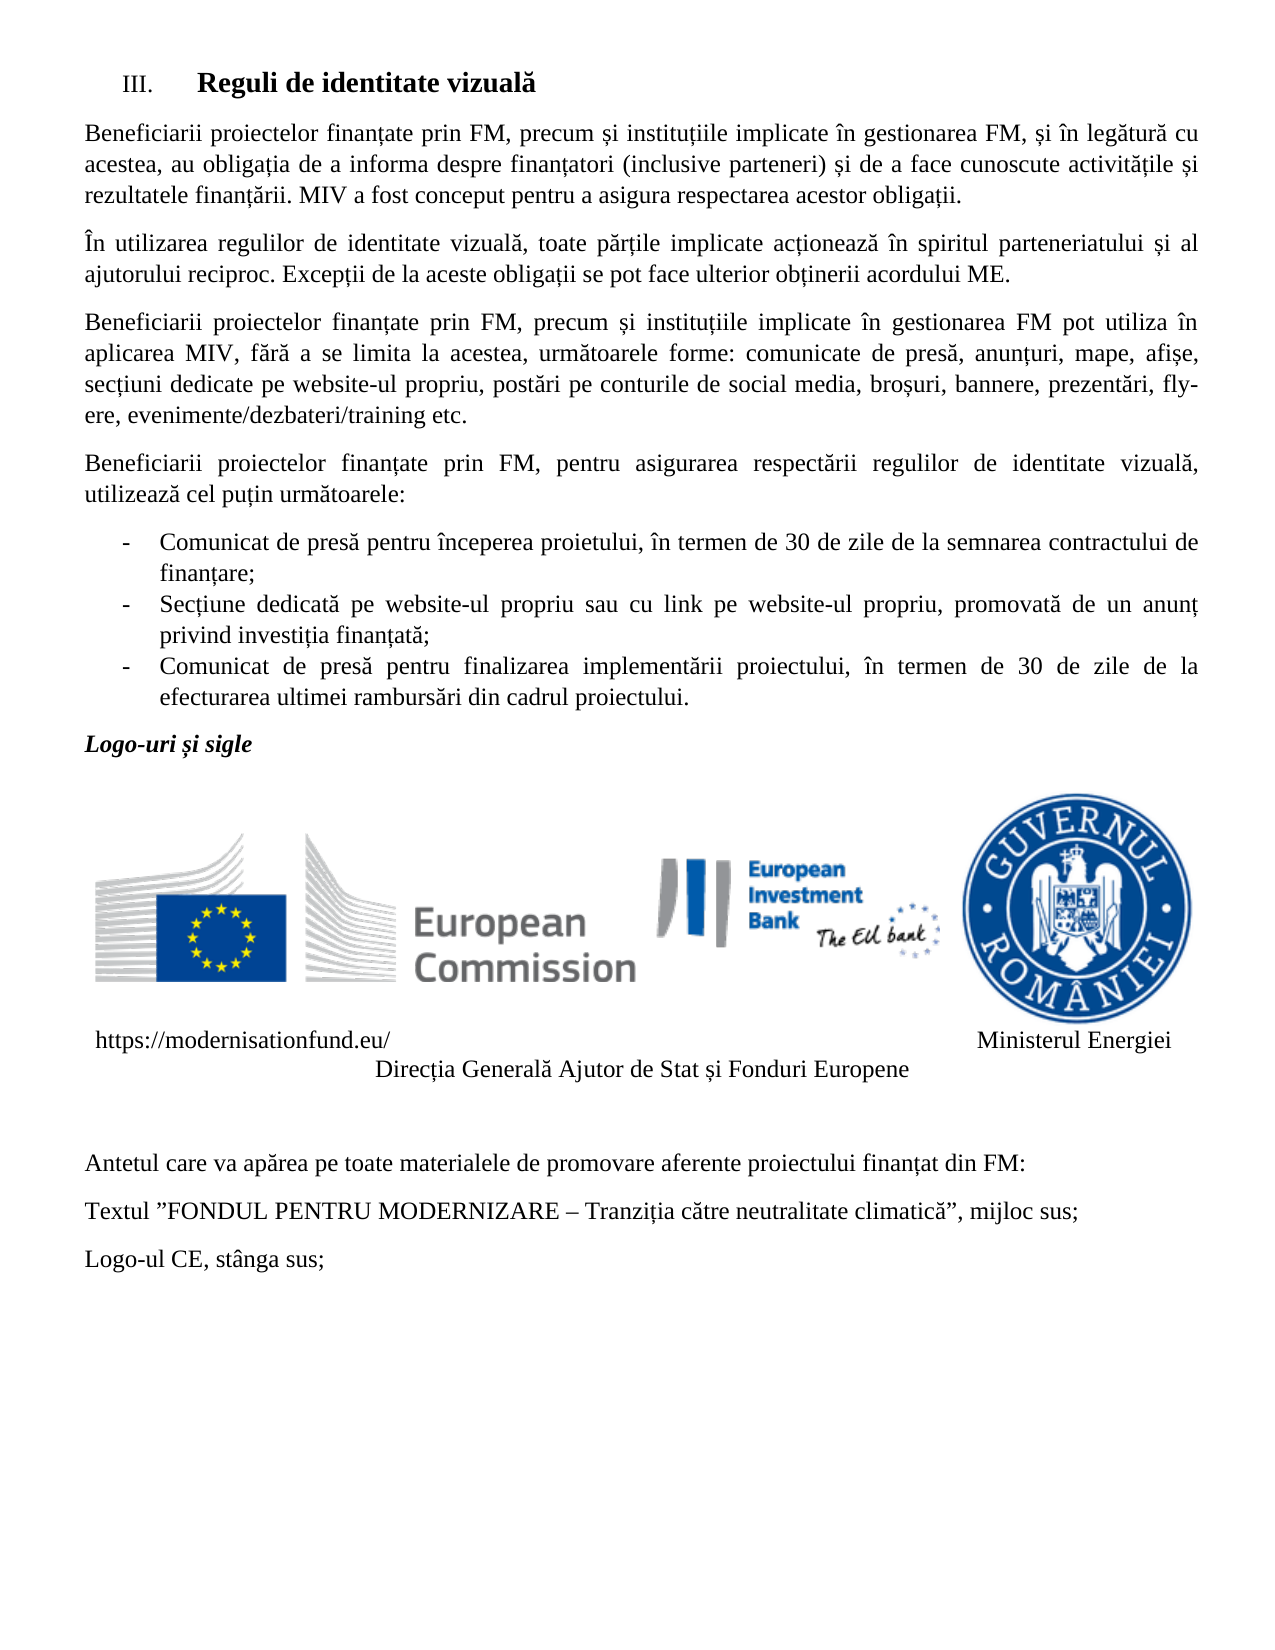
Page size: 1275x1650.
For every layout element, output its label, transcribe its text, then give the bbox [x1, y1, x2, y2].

list Reguli de identitate vizuală [122, 66, 1200, 99]
text Antetul care va apărea pe toate materialele de promovare aferente proiectului finanțat din FM: [84, 1148, 1200, 1177]
text În utilizarea regulilor de identitate vizuală, toate părțile implicate acționează în spiritul parteneriatului și al ajutorului reciproc. Excepții de la aceste obligații se pot face ulterior obținerii acordului ME. [84, 228, 1200, 288]
text Textul ”FONDUL PENTRU MODERNIZARE – Tranziția către neutralitate climatică”, mijloc sus; [84, 1196, 1200, 1225]
list Comunicat de presă pentru finalizarea implementării proiectului, în termen de 30 de zile de la efecturarea ultimei rambursări din cadrul proiectului. [122, 651, 1200, 711]
text Logo-uri și sigle [84, 729, 1200, 758]
text Logo-ul CE, stânga sus; [84, 1244, 1200, 1272]
text Beneficiarii proiectelor finanțate prin FM, pentru asigurarea respectării regulilor de identitate vizuală, utilizează cel puțin următoarele: [84, 448, 1200, 508]
text Beneficiarii proiectelor finanțate prin FM, precum și instituțiile implicate în gestionarea FM, și în legătură cu acestea, au obligația de a informa despre finanțatori (inclusive parteneri) și de a face cunoscute activitățile și rezultatele finanțării. MIV a fost conceput pentru a asigura respectarea acestor obligații. [84, 118, 1200, 209]
list Secțiune dedicată pe website-ul propriu sau cu link pe website-ul propriu, promovată de un anunț privind investiția finanțată; [122, 589, 1200, 648]
text Beneficiarii proiectelor finanțate prin FM, precum și instituțiile implicate în gestionarea FM pot utiliza în aplicarea MIV, fără a se limita la acestea, următoarele forme: comunicate de presă, anunțuri, mape, afișe, secțiuni dedicate pe website-ul propriu, postări pe conturile de social media, broșuri, bannere, prezentări, fly-ere, evenimente/dezbateri/training etc. [84, 307, 1200, 429]
list Comunicat de presă pentru începerea proietului, în termen de 30 de zile de la semnarea contractului de finanțare; [122, 527, 1200, 586]
